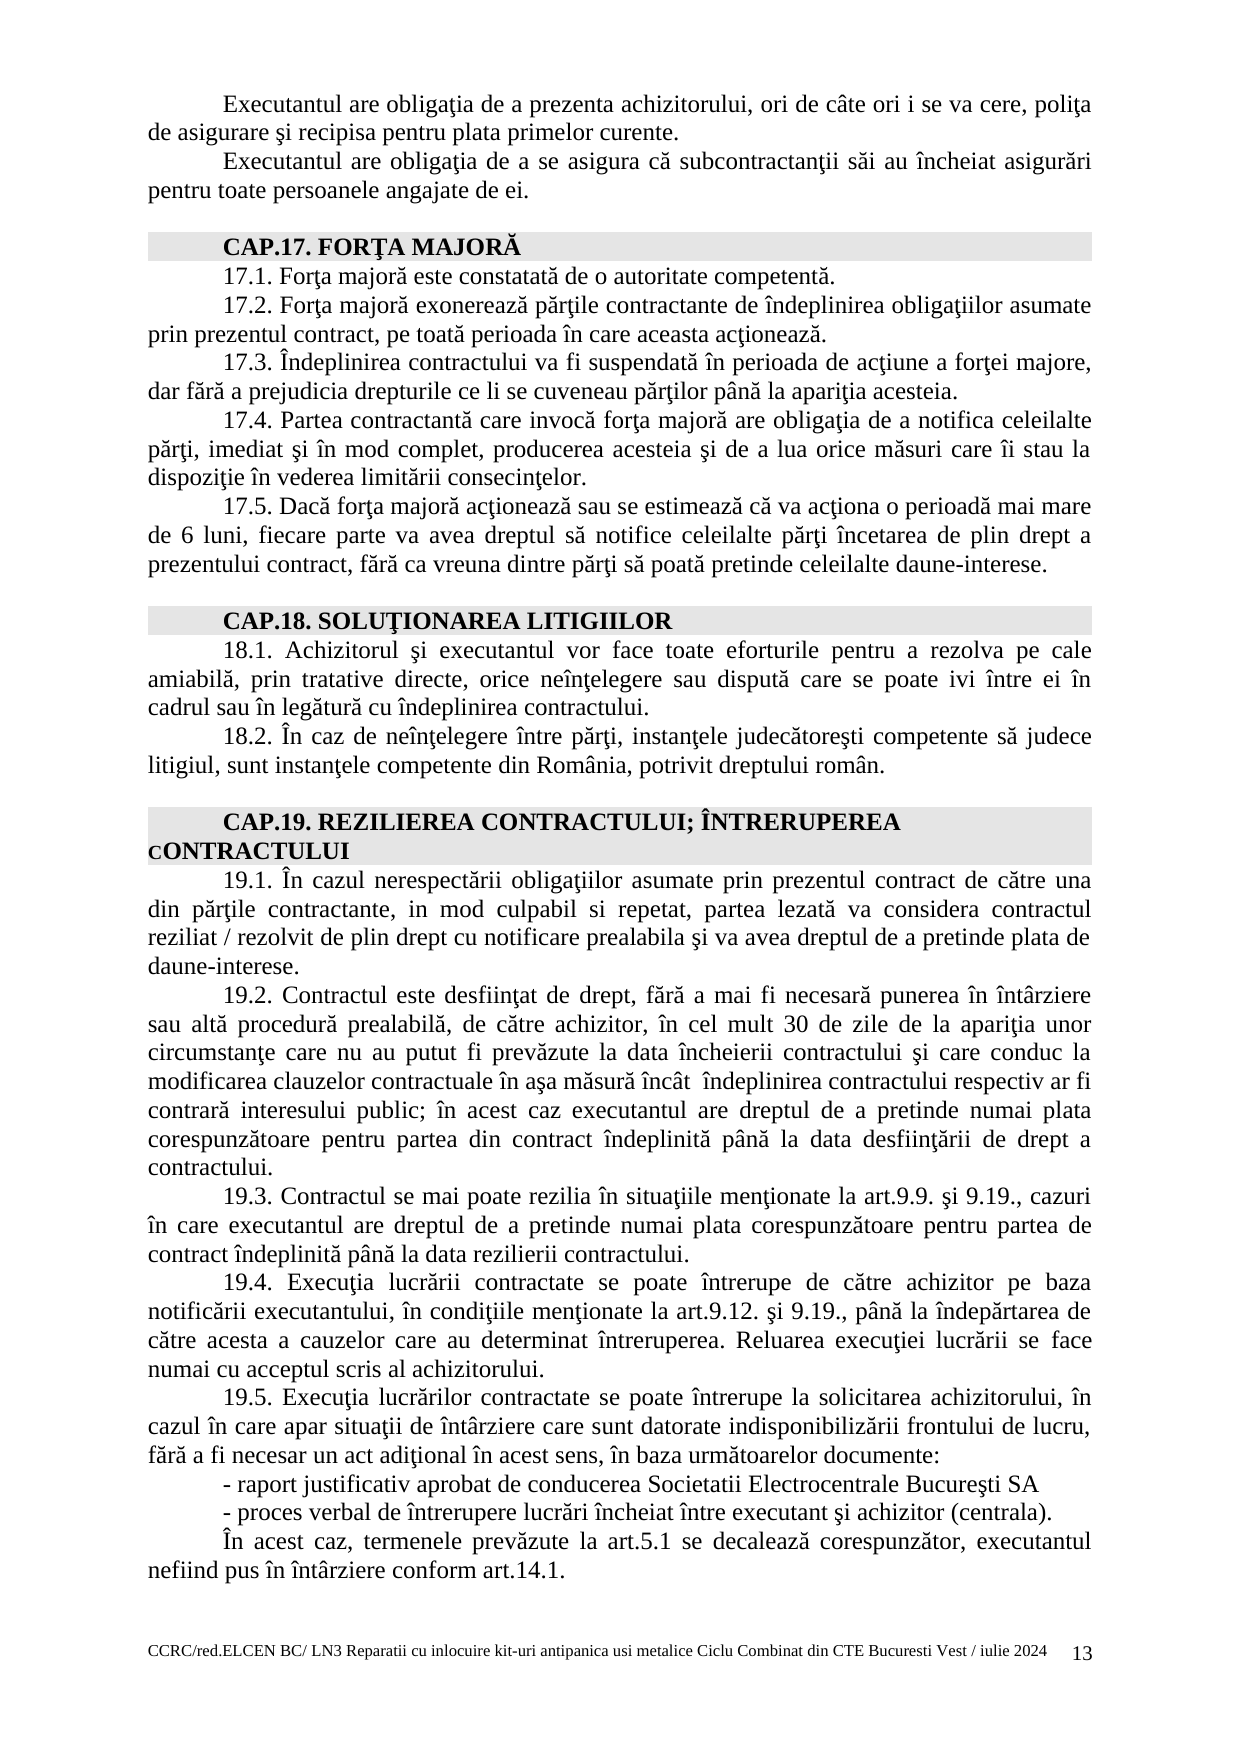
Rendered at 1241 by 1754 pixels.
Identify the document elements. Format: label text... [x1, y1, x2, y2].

text 19.1. În cazul nerespectării obligaţiilor asumate prin prezentul contract de către una din părţile contractante, in mod culpabil si repetat, partea lezată va considera contractul reziliat / rezolvit de plin drept cu notificare prealabila şi va avea dreptul de a pretinde plata de daune-interese. [148, 865, 1092, 980]
text În acest caz, termenele prevăzute la art.5.1 se decalează corespunzător, executantul nefiind pus în întârziere conform art.14.1. [148, 1526, 1092, 1584]
text 18.1. Achizitorul şi executantul vor face toate eforturile pentru a rezolva pe cale amiabilă, prin tratative directe, orice neînţelegere sau dispută care se poate ivi între ei în cadrul sau în legătură cu îndeplinirea contractului. [148, 635, 1092, 721]
subtitle CAP.19. REZILIEREA CONTRACTULUI; ÎNTRERUPEREA cONTRACTULUI [148, 807, 1092, 865]
subtitle CAP.18. SOLUŢIONAREA LITIGIILOR [148, 606, 1092, 635]
text 17.2. Forţa majoră exonerează părţile contractante de îndeplinirea obligaţiilor asumate prin prezentul contract, pe toată perioada în care aceasta acţionează. [148, 290, 1092, 347]
text 17.4. Partea contractantă care invocă forţa majoră are obligaţia de a notifica celeilalte părţi, imediat şi în mod complet, producerea acesteia şi de a lua orice măsuri care îi stau la dispoziţie în vederea limitării consecinţelor. [148, 405, 1092, 491]
text 19.4. Execuţia lucrării contractate se poate întrerupe de către achizitor pe baza notificării executantului, în condiţiile menţionate la art.9.12. şi 9.19., până la îndepărtarea de către acesta a cauzelor care au determinat întreruperea. Reluarea execuţiei lucrării se face numai cu acceptul scris al achizitorului. [148, 1267, 1092, 1382]
text 17.5. Dacă forţa majoră acţionează sau se estimează că va acţiona o perioadă mai mare de 6 luni, fiecare parte va avea dreptul să notifice celeilalte părţi încetarea de plin drept a prezentului contract, fără ca vreuna dintre părţi să poată pretinde celeilalte daune-interese. [148, 491, 1092, 577]
text 19.2. Contractul este desfiinţat de drept, fără a mai fi necesară punerea în întârziere sau altă procedură prealabilă, de către achizitor, în cel mult 30 de zile de la apariţia unor circumstanţe care nu au putut fi prevăzute la data încheierii contractului şi care conduc la modificarea clauzelor contractuale în aşa măsură încât îndeplinirea contractului respectiv ar fi contrară interesului public; în acest caz executantul are dreptul de a pretinde numai plata corespunzătoare pentru partea din contract îndeplinită până la data desfiinţării de drept a contractului. [148, 980, 1092, 1181]
text 19.5. Execuţia lucrărilor contractate se poate întrerupe la solicitarea achizitorului, în cazul în care apar situaţii de întârziere care sunt datorate indisponibilizării frontului de lucru, fără a fi necesar un act adiţional în acest sens, în baza următoarelor documente: [148, 1382, 1092, 1469]
text 17.3. Îndeplinirea contractului va fi suspendată în perioada de acţiune a forţei majore, dar fără a prejudicia drepturile ce li se cuveneau părţilor până la apariţia acesteia. [148, 347, 1092, 405]
subtitle CAP.17. FORŢA MAJORĂ [148, 232, 1092, 261]
text Executantul are obligaţia de a prezenta achizitorului, ori de câte ori i se va cere, poliţa de asigurare şi recipisa pentru plata primelor curente. [148, 89, 1092, 146]
text 17.1. Forţa majoră este constatată de o autoritate competentă. [148, 261, 1092, 290]
text - raport justificativ aprobat de conducerea Societatii Electrocentrale Bucureşti SA [148, 1469, 1092, 1497]
text 18.2. În caz de neînţelegere între părţi, instanţele judecătoreşti competente să judece litigiul, sunt instanţele competente din România, potrivit dreptului român. [148, 721, 1092, 779]
text 19.3. Contractul se mai poate rezilia în situaţiile menţionate la art.9.9. şi 9.19., cazuri în care executantul are dreptul de a pretinde numai plata corespunzătoare pentru partea de contract îndeplinită până la data rezilierii contractului. [148, 1181, 1092, 1267]
text - proces verbal de întrerupere lucrări încheiat între executant şi achizitor (centrala). [148, 1497, 1092, 1526]
text Executantul are obligaţia de a se asigura că subcontractanţii săi au încheiat asigurări pentru toate persoanele angajate de ei. [148, 146, 1092, 204]
